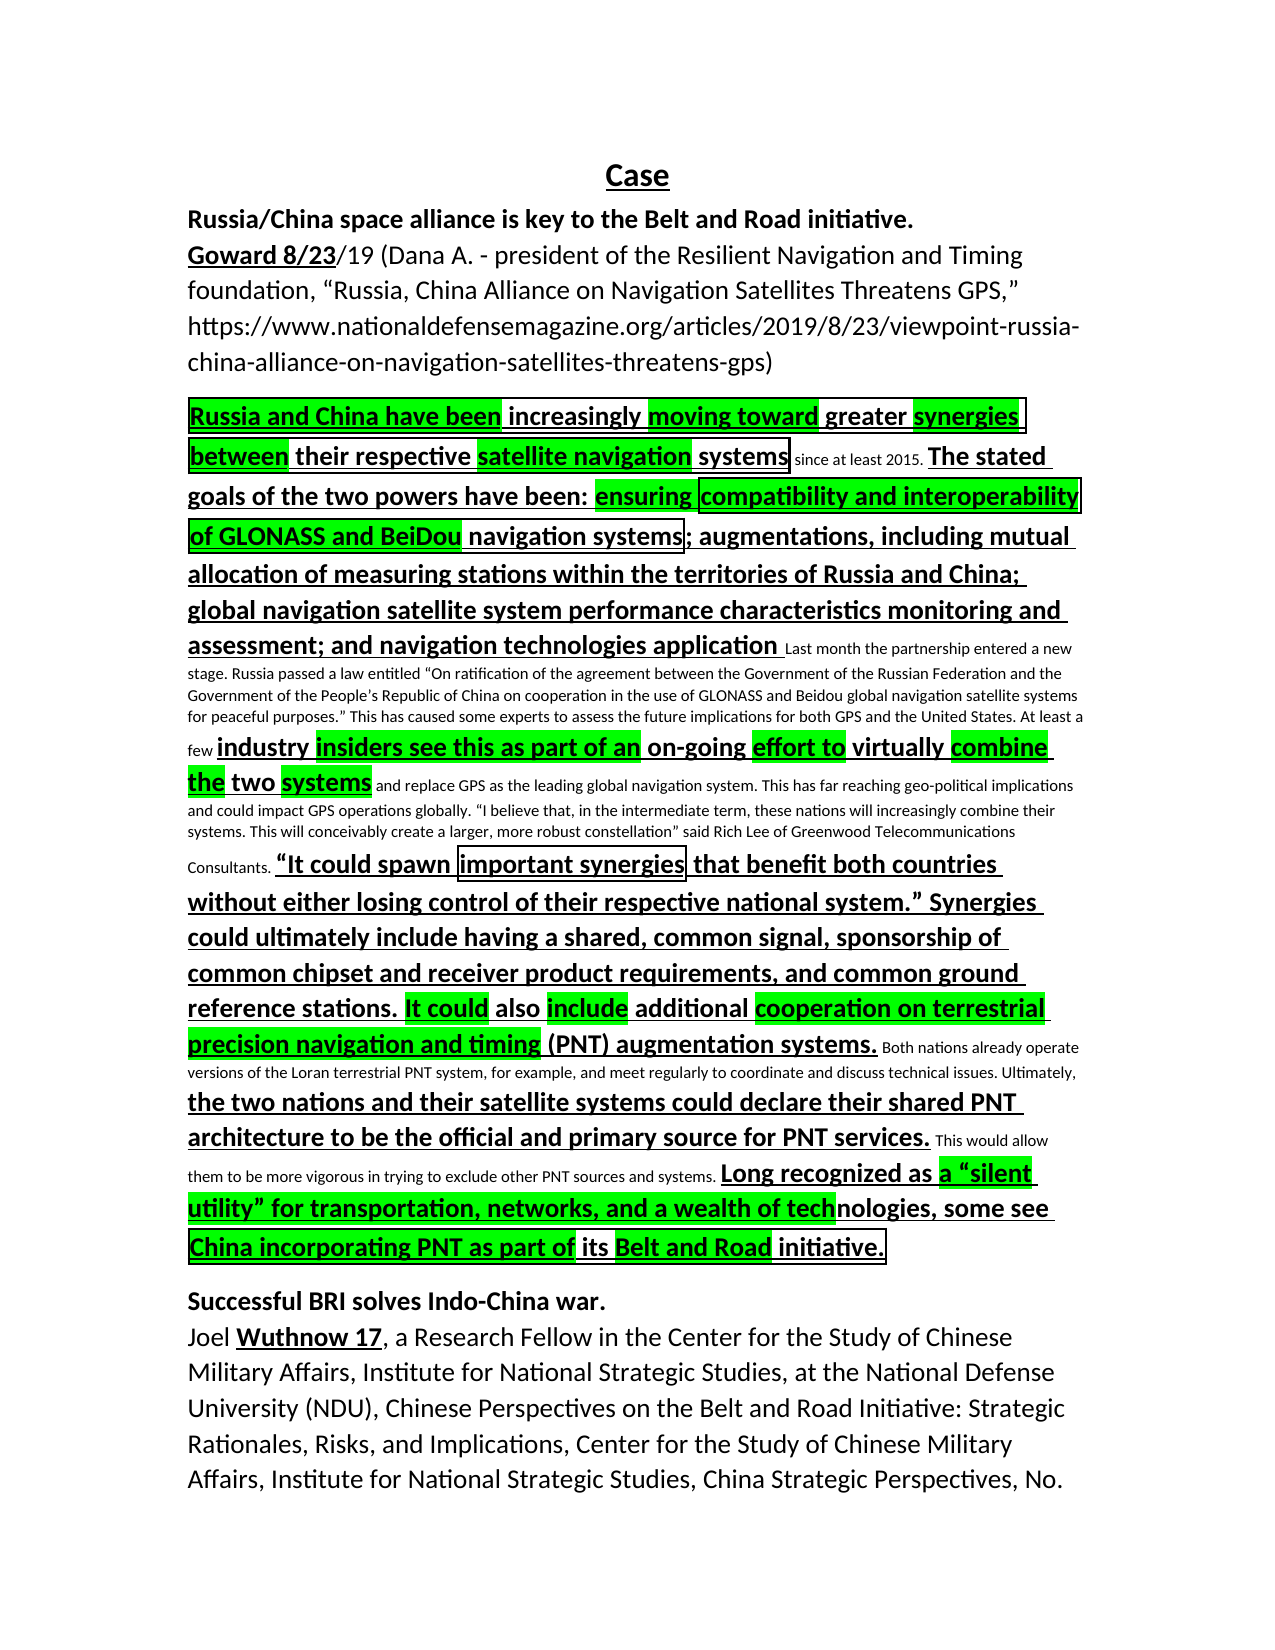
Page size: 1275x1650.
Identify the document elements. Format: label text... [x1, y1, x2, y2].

subtitle Case [187, 154, 1087, 195]
subtitle Russia/China space alliance is key to the Belt and Road initiative. [187, 202, 1087, 235]
text Russia and China have been increasingly moving toward greater synergies between their respective satellite navigation systems since at least 2015. The stated goals of the two powers have been: ensuring compatibility and interoperability of GLONASS and BeiDou navigation systems; augmentations, including mutual allocation of measuring stations within the territories of Russia and China; global navigation satellite system performance characteristics monitoring and assessment; and navigation technologies application Last month the partnership entered a new stage. Russia passed a law entitled “On ratification of the agreement between the Government of the Russian Federation and the Government of the People’s Republic of China on cooperation in the use of GLONASS and Beidou global navigation satellite systems for peaceful purposes.” This has caused some experts to assess the future implications for both GPS and the United States. At least a few industry insiders see this as part of an on-going effort to virtually combine the two systems and replace GPS as the leading global navigation system. This has far reaching geo-political implications and could impact GPS operations globally. “I believe that, in the intermediate term, these nations will increasingly combine their systems. This will conceivably create a larger, more robust constellation” said Rich Lee of Greenwood Telecommunications Consultants. “It could spawn important synergies that benefit both countries without either losing control of their respective national system.” Synergies could ultimately include having a shared, common signal, sponsorship of common chipset and receiver product requirements, and common ground reference stations. It could also include additional cooperation on terrestrial precision navigation and timing (PNT) augmentation systems. Both nations already operate versions of the Loran terrestrial PNT system, for example, and meet regularly to coordinate and discuss technical issues. Ultimately, the two nations and their satellite systems could declare their shared PNT architecture to be the official and primary source for PNT services. This would allow them to be more vigorous in trying to exclude other PNT sources and systems. Long recognized as a “silent utility” for transportation, networks, and a wealth of technologies, some see China incorporating PNT as part of its Belt and Road initiative. [187, 397, 1087, 1265]
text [187, 1320, 1087, 1496]
text Goward 8/23/19 (Dana A. - president of the Resilient Navigation and Timing foundation, “Russia, China Alliance on Navigation Satellites Threatens GPS,” https://www.nationaldefensemagazine.org/articles/2019/8/23/viewpoint-russia-china-alliance-on-navigation-satellites-threatens-gps) [187, 238, 1087, 378]
subtitle Successful BRI solves Indo-China war. [187, 1284, 1087, 1317]
